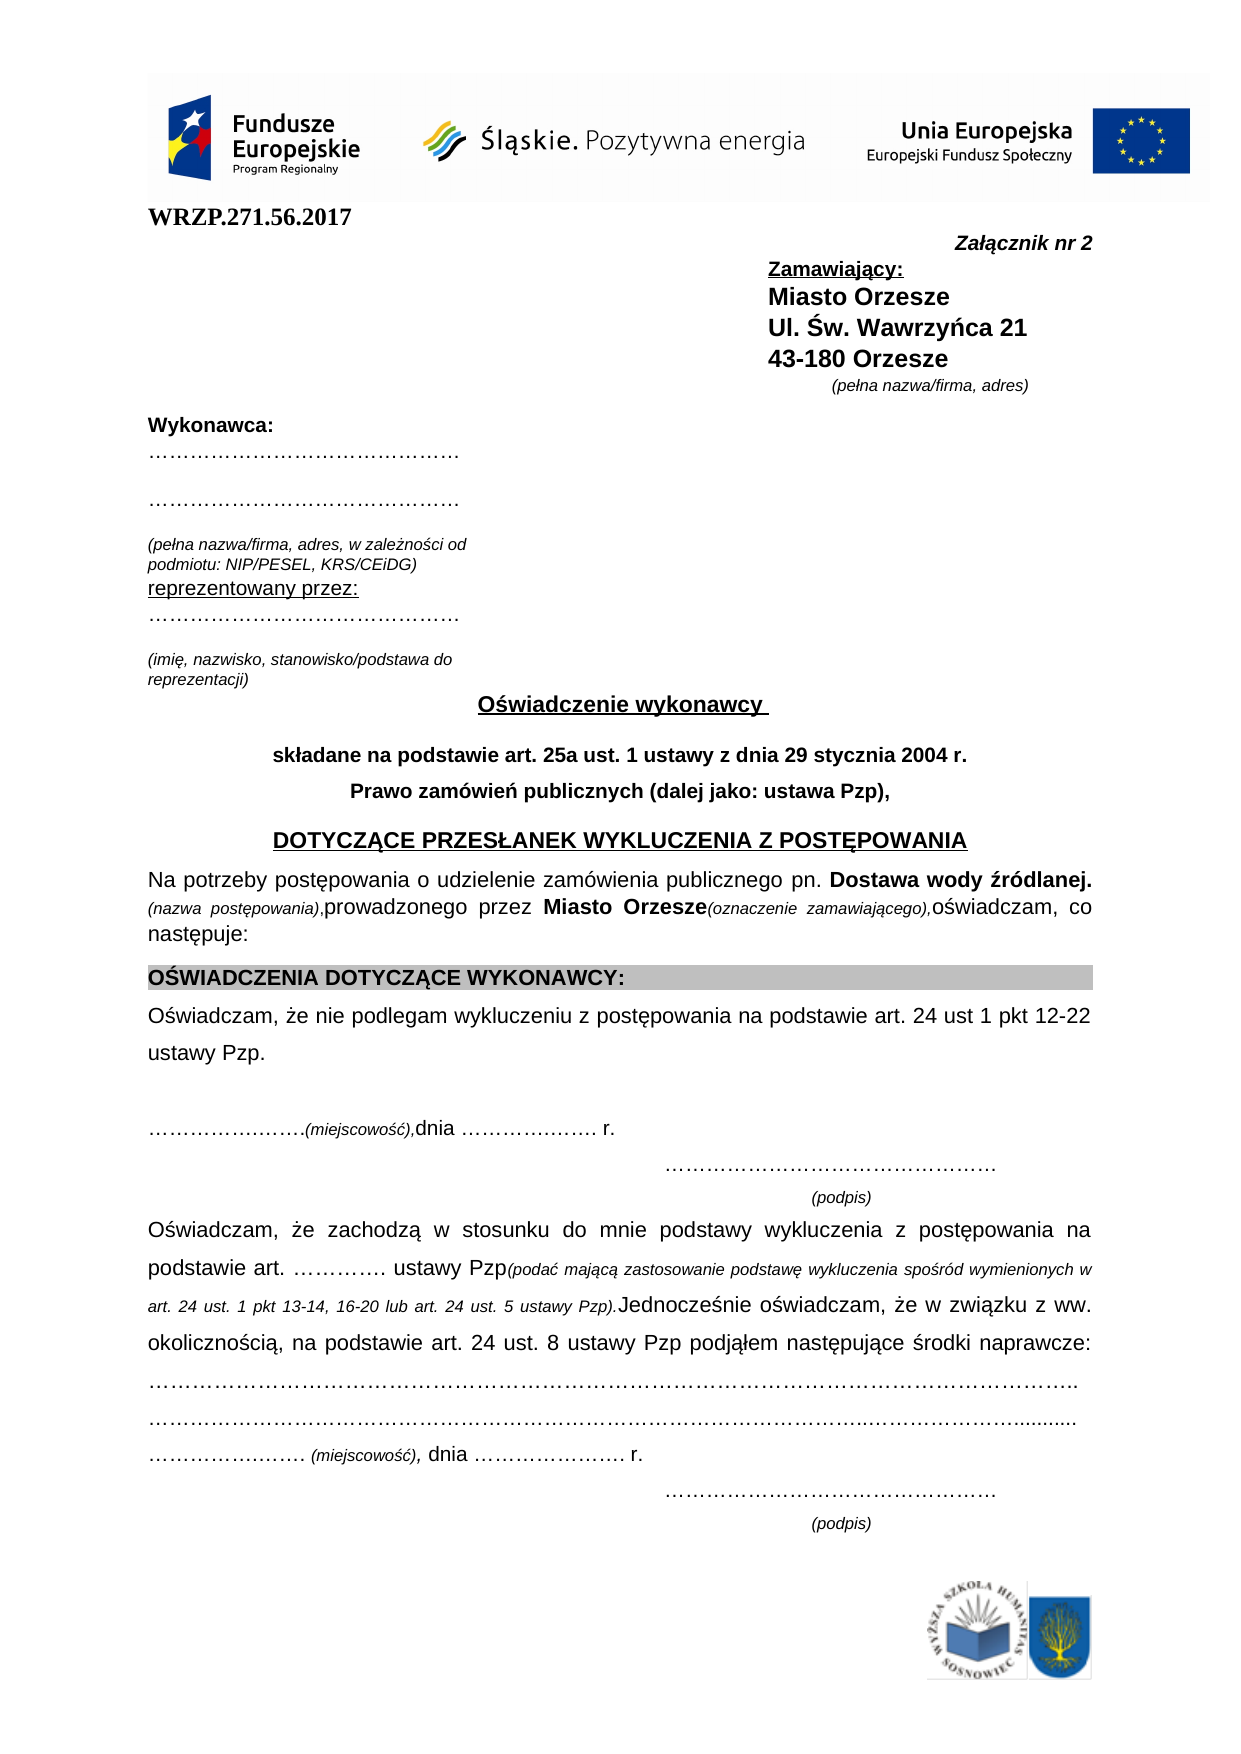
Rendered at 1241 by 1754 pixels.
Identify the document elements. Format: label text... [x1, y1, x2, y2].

text (podpis) [738, 1188, 1093, 1207]
text (podpis) [738, 1513, 1093, 1533]
text Wykonawca: [148, 413, 1093, 437]
text ………………………………………… [148, 1152, 1093, 1176]
text składane na podstawie art. 25a ust. 1 ustawy z dnia 29 stycznia 2004 r. [148, 743, 1093, 767]
text DOTYCZĄCE PRZESŁANEK WYKLUCZENIA Z POSTĘPOWANIA [148, 827, 1093, 853]
text reprezentowany przez: [148, 576, 1093, 599]
text Na potrzeby postępowania o udzielenie zamówienia publicznego pn. Dostawa wody źródlanej. (nazwa postępowania),prowadzonego przez Miasto Orzesze(oznaczenie zamawiającego),oświadczam, co następuje: [148, 866, 1093, 946]
text Zamawiający: [694, 256, 1093, 280]
text Prawo zamówień publicznych (dalej jako: ustawa Pzp), [148, 778, 1093, 802]
text Oświadczam, że nie podlegam wykluczeniu z postępowania na podstawie art. 24 ust 1 pkt 12-22 ustawy Pzp. [148, 1002, 1093, 1066]
picture [927, 1581, 1093, 1681]
text Miasto Orzesze [694, 282, 1093, 311]
text Oświadczam, że zachodzą w stosunku do mnie podstawy wykluczenia z postępowania na podstawie art. …………. ustawy Pzp(podać mającą zastosowanie podstawę wykluczenia spośród wymienionych w art. 24 ust. 1 pkt 13-14, 16-20 lub art. 24 ust. 5 ustawy Pzp).Jednocześnie oświadczam, że w związku z ww. okolicznością, na podstawie art. 24 ust. 8 ustawy Pzp podjąłem następujące środki naprawcze: ……………………………………………………………………………………………………………….. [148, 1217, 1093, 1393]
text (pełna nazwa/firma, adres) [768, 375, 1093, 394]
text ……………………………………………………………………………… [148, 438, 472, 510]
text Ul. Św. Wawrzyńca 21 [694, 313, 1093, 342]
text Załącznik nr 2 [694, 231, 1093, 254]
text (pełna nazwa/firma, adres, w zależności od podmiotu: NIP/PESEL, KRS/CEiDG) [148, 534, 472, 574]
text 43-180 Orzesze [694, 344, 1093, 373]
text Oświadczenie wykonawcy [148, 691, 1093, 717]
text ……………………………………… [148, 601, 472, 625]
picture [147, 73, 1210, 202]
text (imię, nazwisko, stanowisko/podstawa do reprezentacji) [148, 649, 472, 689]
text ………………………………………… [148, 1477, 1093, 1501]
text …………………………………………………………………………………………..…………………........... [148, 1406, 1093, 1429]
text …………….……. (miejscowość), dnia …………………. r. [148, 1442, 1093, 1466]
text …………….…….(miejscowość),dnia ………….……. r. [148, 1116, 1093, 1140]
text OŚWIADCZENIA DOTYCZĄCE WYKONAWCY: [148, 965, 1093, 990]
